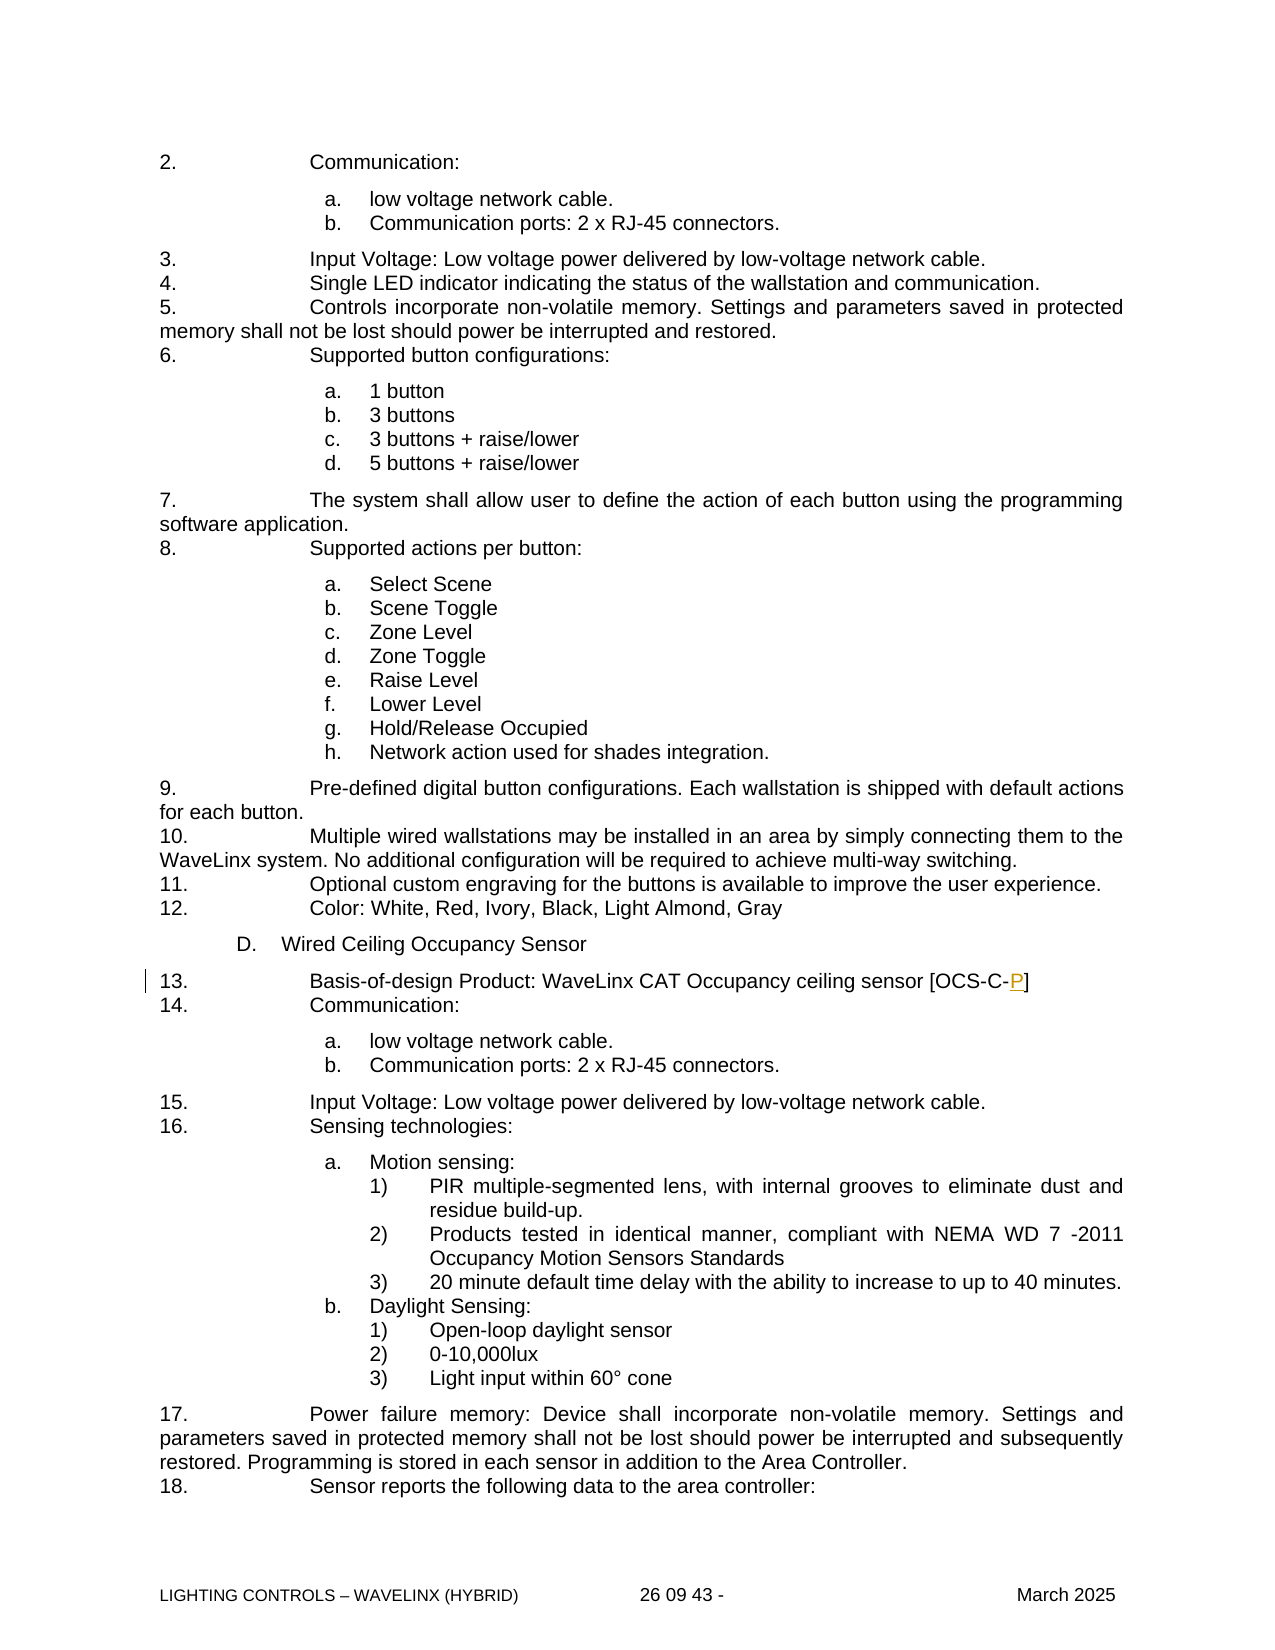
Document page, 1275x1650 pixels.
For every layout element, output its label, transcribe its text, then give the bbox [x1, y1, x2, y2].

text 3 buttons + raise/lower [324, 427, 1125, 451]
text Supported actions per button: [159, 535, 1125, 559]
text Products tested in identical manner, compliant with NEMA WD 7 -2011 Occupancy Motion Sensors Standards [369, 1222, 1125, 1270]
text Input Voltage: Low voltage power delivered by low-voltage network cable. [159, 247, 1125, 271]
text Input Voltage: Low voltage power delivered by low-voltage network cable. [159, 1089, 1125, 1113]
text Scene Toggle [324, 596, 1125, 620]
text Zone Level [324, 620, 1125, 644]
text Hold/Release Occupied [324, 716, 1125, 739]
text Communication: [159, 150, 1125, 174]
text Sensor reports the following data to the area controller: [159, 1474, 1125, 1498]
text Raise Level [324, 668, 1125, 692]
text Multiple wired wallstations may be installed in an area by simply connecting them to the WaveLinx system. No additional configuration will be required to achieve multi-way switching. [159, 824, 1125, 872]
text Single LED indicator indicating the status of the wallstation and communication. [159, 271, 1125, 295]
text Pre-defined digital button configurations. Each wallstation is shipped with default actions for each button. [159, 776, 1125, 824]
text Power failure memory: Device shall incorporate non-volatile memory. Settings and parameters saved in protected memory shall not be lost should power be interrupted and subsequently restored. Programming is stored in each sensor in addition to the Area Controller. [159, 1402, 1125, 1474]
text Wired Ceiling Occupancy Sensor [236, 932, 1125, 956]
list low voltage network cable. [324, 186, 1125, 210]
text 3 buttons [324, 403, 1125, 427]
text Light input within 60° cone [369, 1366, 1125, 1389]
text Daylight Sensing: [324, 1294, 1125, 1318]
text The system shall allow user to define the action of each button using the programming software application. [159, 487, 1125, 535]
text Communication: [159, 993, 1125, 1017]
list low voltage network cable. [324, 1029, 1125, 1053]
list Select Scene [324, 572, 1125, 596]
text 5 buttons + raise/lower [324, 451, 1125, 475]
text Optional custom engraving for the buttons is available to improve the user experience. [159, 872, 1125, 896]
text Network action used for shades integration. [324, 739, 1125, 763]
list Open-loop daylight sensor [369, 1318, 1125, 1342]
text Color: White, Red, Ivory, Black, Light Almond, Gray [159, 896, 1125, 920]
text 0-10,000lux [369, 1342, 1125, 1366]
list 1 button [324, 379, 1125, 403]
text Supported button configurations: [159, 343, 1125, 367]
list PIR multiple-segmented lens, with internal grooves to eliminate dust and residue build-up. [369, 1174, 1125, 1222]
text Sensing technologies: [159, 1113, 1125, 1137]
text Controls incorporate non-volatile memory. Settings and parameters saved in protected memory shall not be lost should power be interrupted and restored. [159, 295, 1125, 343]
text Lower Level [324, 692, 1125, 716]
text Communication ports: 2 x RJ-45 connectors. [324, 1053, 1125, 1077]
list Communication ports: 2 x RJ-45 connectors. [324, 210, 1125, 234]
text 20 minute default time delay with the ability to increase to up to 40 minutes. [369, 1270, 1125, 1294]
list Motion sensing: [324, 1150, 1125, 1174]
text Zone Toggle [324, 644, 1125, 668]
text Basis-of-design Product: WaveLinx CAT Occupancy ceiling sensor [OCS-C-] [159, 969, 1125, 993]
